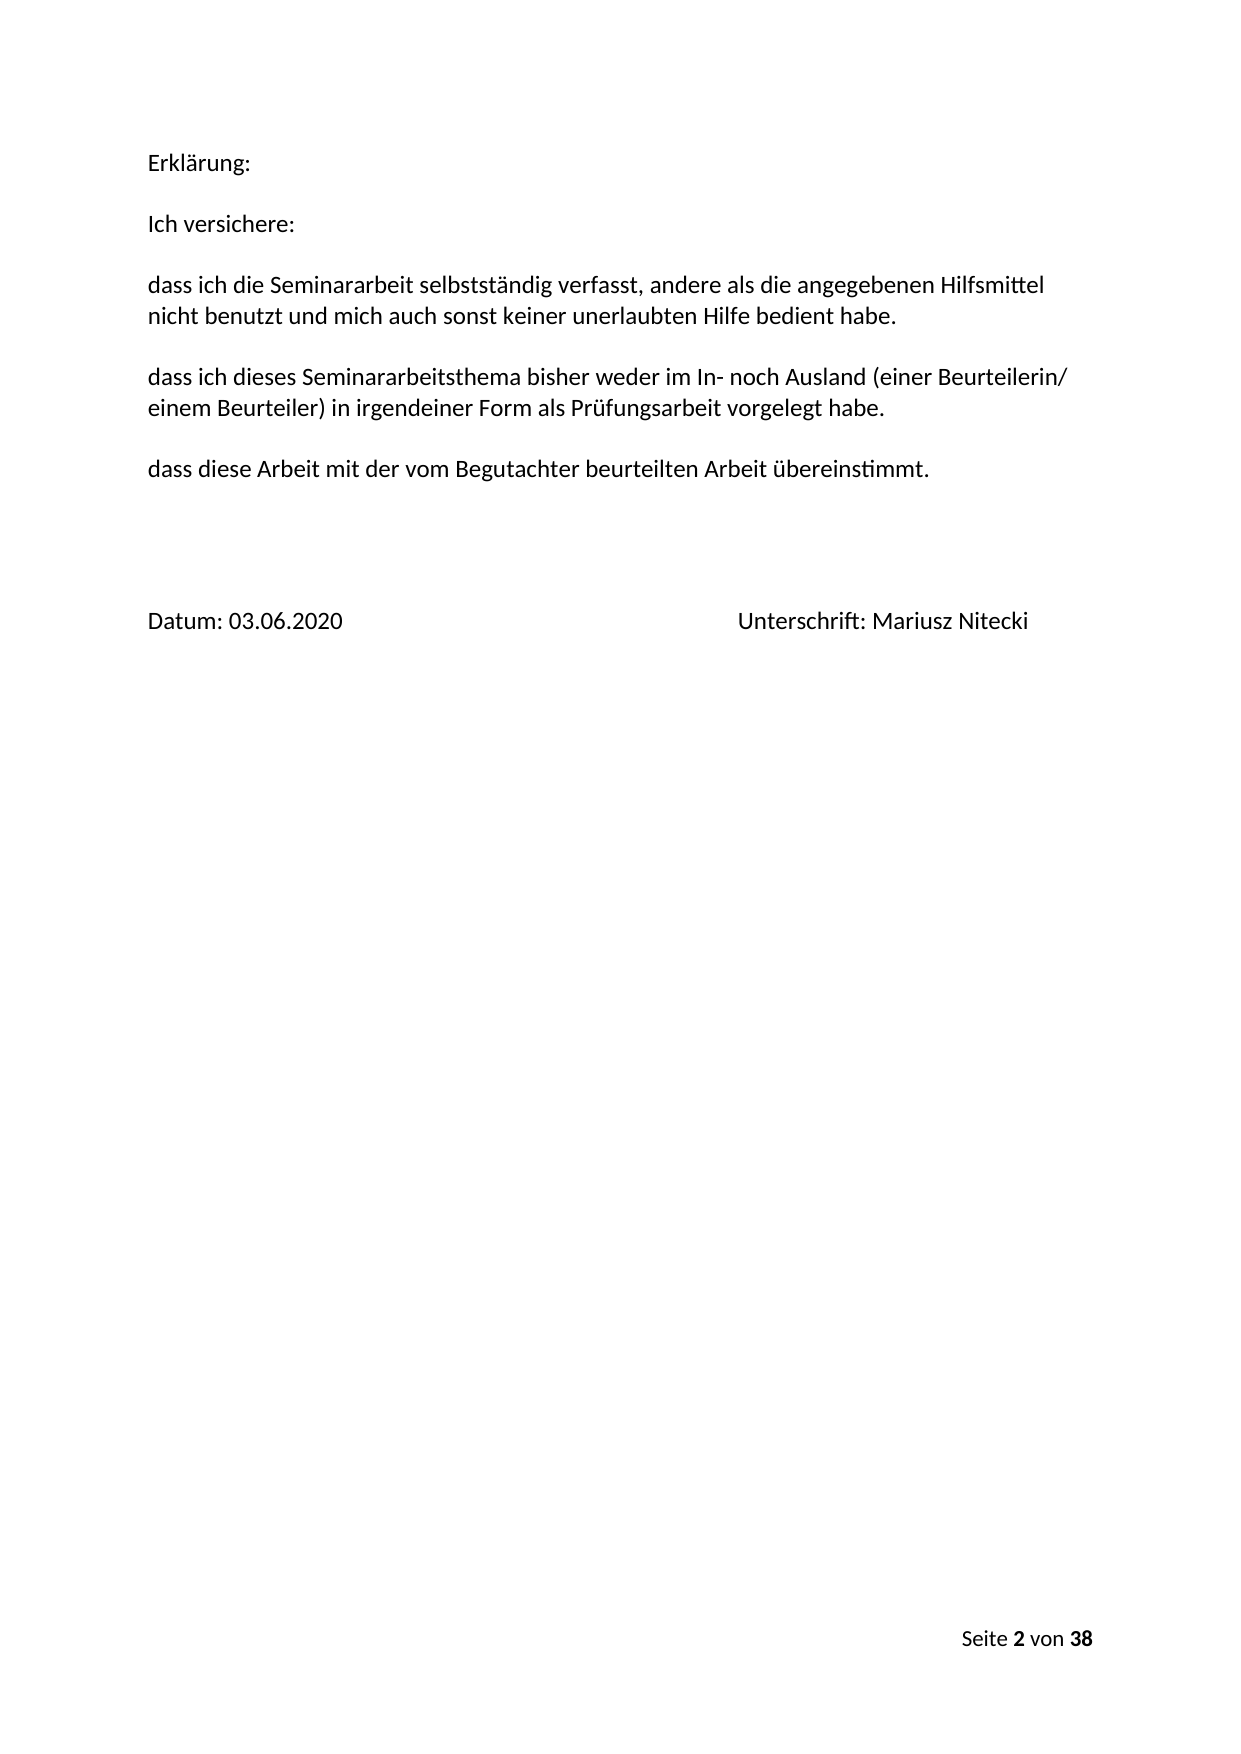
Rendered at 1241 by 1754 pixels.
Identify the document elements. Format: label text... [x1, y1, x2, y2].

text Datum: 03.06.2020 Unterschrift: Mariusz Nitecki [148, 605, 1093, 636]
text dass ich die Seminararbeit selbstständig verfasst, andere als die angegebenen Hilfsmittel nicht benutzt und mich auch sonst keiner unerlaubten Hilfe bedient habe. [148, 270, 1093, 331]
text Ich versichere: [148, 209, 1093, 239]
text dass diese Arbeit mit der vom Begutachter beurteilten Arbeit übereinstimmt. [148, 453, 1093, 483]
text Erklärung: [148, 148, 1093, 178]
text dass ich dieses Seminararbeitsthema bisher weder im In- noch Ausland (einer Beurteilerin/ einem Beurteiler) in irgendeiner Form als Prüfungsarbeit vorgelegt habe. [148, 361, 1093, 422]
